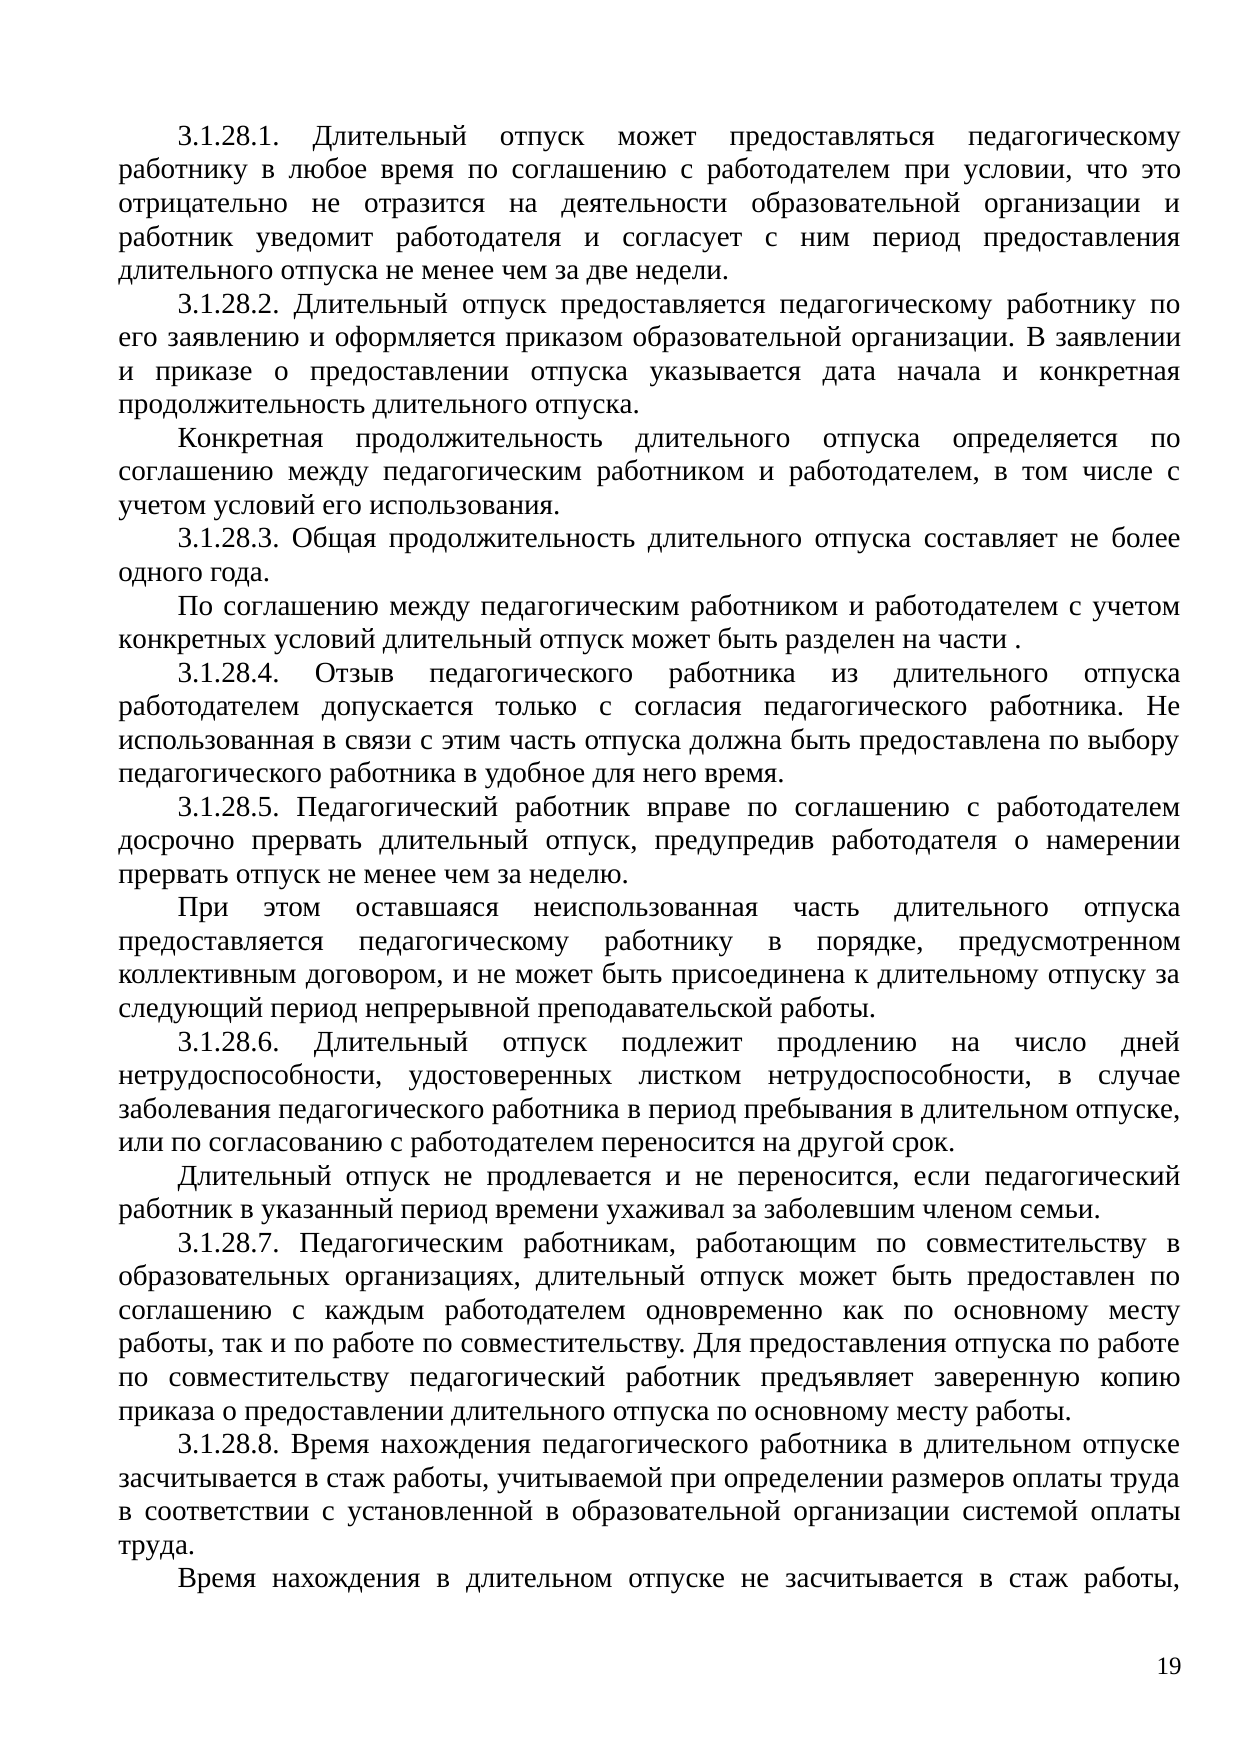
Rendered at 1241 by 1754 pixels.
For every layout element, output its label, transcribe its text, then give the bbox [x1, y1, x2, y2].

text Конкретная продолжительность длительного отпуска определяется по соглашению между педагогическим работником и работодателем, в том числе с учетом условий его использования. [118, 420, 1181, 521]
text 3.1.28.6. Длительный отпуск подлежит продлению на число дней нетрудоспособности, удостоверенных листком нетрудоспособности, в случае заболевания педагогического работника в период пребывания в длительном отпуске, или по согласованию с работодателем переносится на другой срок. [118, 1024, 1181, 1158]
text При этом оставшаяся неиспользованная часть длительного отпуска предоставляется педагогическому работнику в порядке, предусмотренном коллективным договором, и не может быть присоединена к длительному отпуску за следующий период непрерывной преподавательской работы. [118, 889, 1181, 1024]
list По соглашению между педагогическим работником и работодателем с учетом конкретных условий длительный отпуск может быть разделен на части . [118, 588, 1181, 655]
text 3.1.28.8. Время нахождения педагогического работника в длительном отпуске засчитывается в стаж работы, учитываемой при определении размеров оплаты труда в соответствии с установленной в образовательной организации системой оплаты труда. [118, 1426, 1181, 1560]
text 3.1.28.1. Длительный отпуск может предоставляться педагогическому работнику в любое время по соглашению с работодателем при условии, что это отрицательно не отразится на деятельности образовательной организации и работник уведомит работодателя и согласует с ним период предоставления длительного отпуска не менее чем за две недели. [118, 118, 1181, 286]
text 3.1.28.4. Отзыв педагогического работника из длительного отпуска работодателем допускается только с согласия педагогического работника. Не использованная в связи с этим часть отпуска должна быть предоставлена по выбору педагогического работника в удобное для него время. [118, 655, 1181, 789]
text 3.1.28.3. Общая продолжительность длительного отпуска составляет не более одного года. [118, 521, 1181, 588]
text 3.1.28.7. Педагогическим работникам, работающим по совместительству в образовательных организациях, длительный отпуск может быть предоставлен по соглашению с каждым работодателем одновременно как по основному месту работы, так и по работе по совместительству. Для предоставления отпуска по работе по совместительству педагогический работник предъявляет заверенную копию приказа о предоставлении длительного отпуска по основному месту работы. [118, 1225, 1181, 1426]
text 3.1.28.2. Длительный отпуск предоставляется педагогическому работнику по его заявлению и оформляется приказом образовательной организации. В заявлении и приказе о предоставлении отпуска указывается дата начала и конкретная продолжительность длительного отпуска. [118, 286, 1181, 420]
text Длительный отпуск не продлевается и не переносится, если педагогический работник в указанный период времени ухаживал за заболевшим членом семьи. [118, 1158, 1181, 1225]
text 3.1.28.5. Педагогический работник вправе по соглашению с работодателем досрочно прервать длительный отпуск, предупредив работодателя о намерении прервать отпуск не менее чем за неделю. [118, 789, 1181, 889]
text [118, 1560, 1181, 1594]
